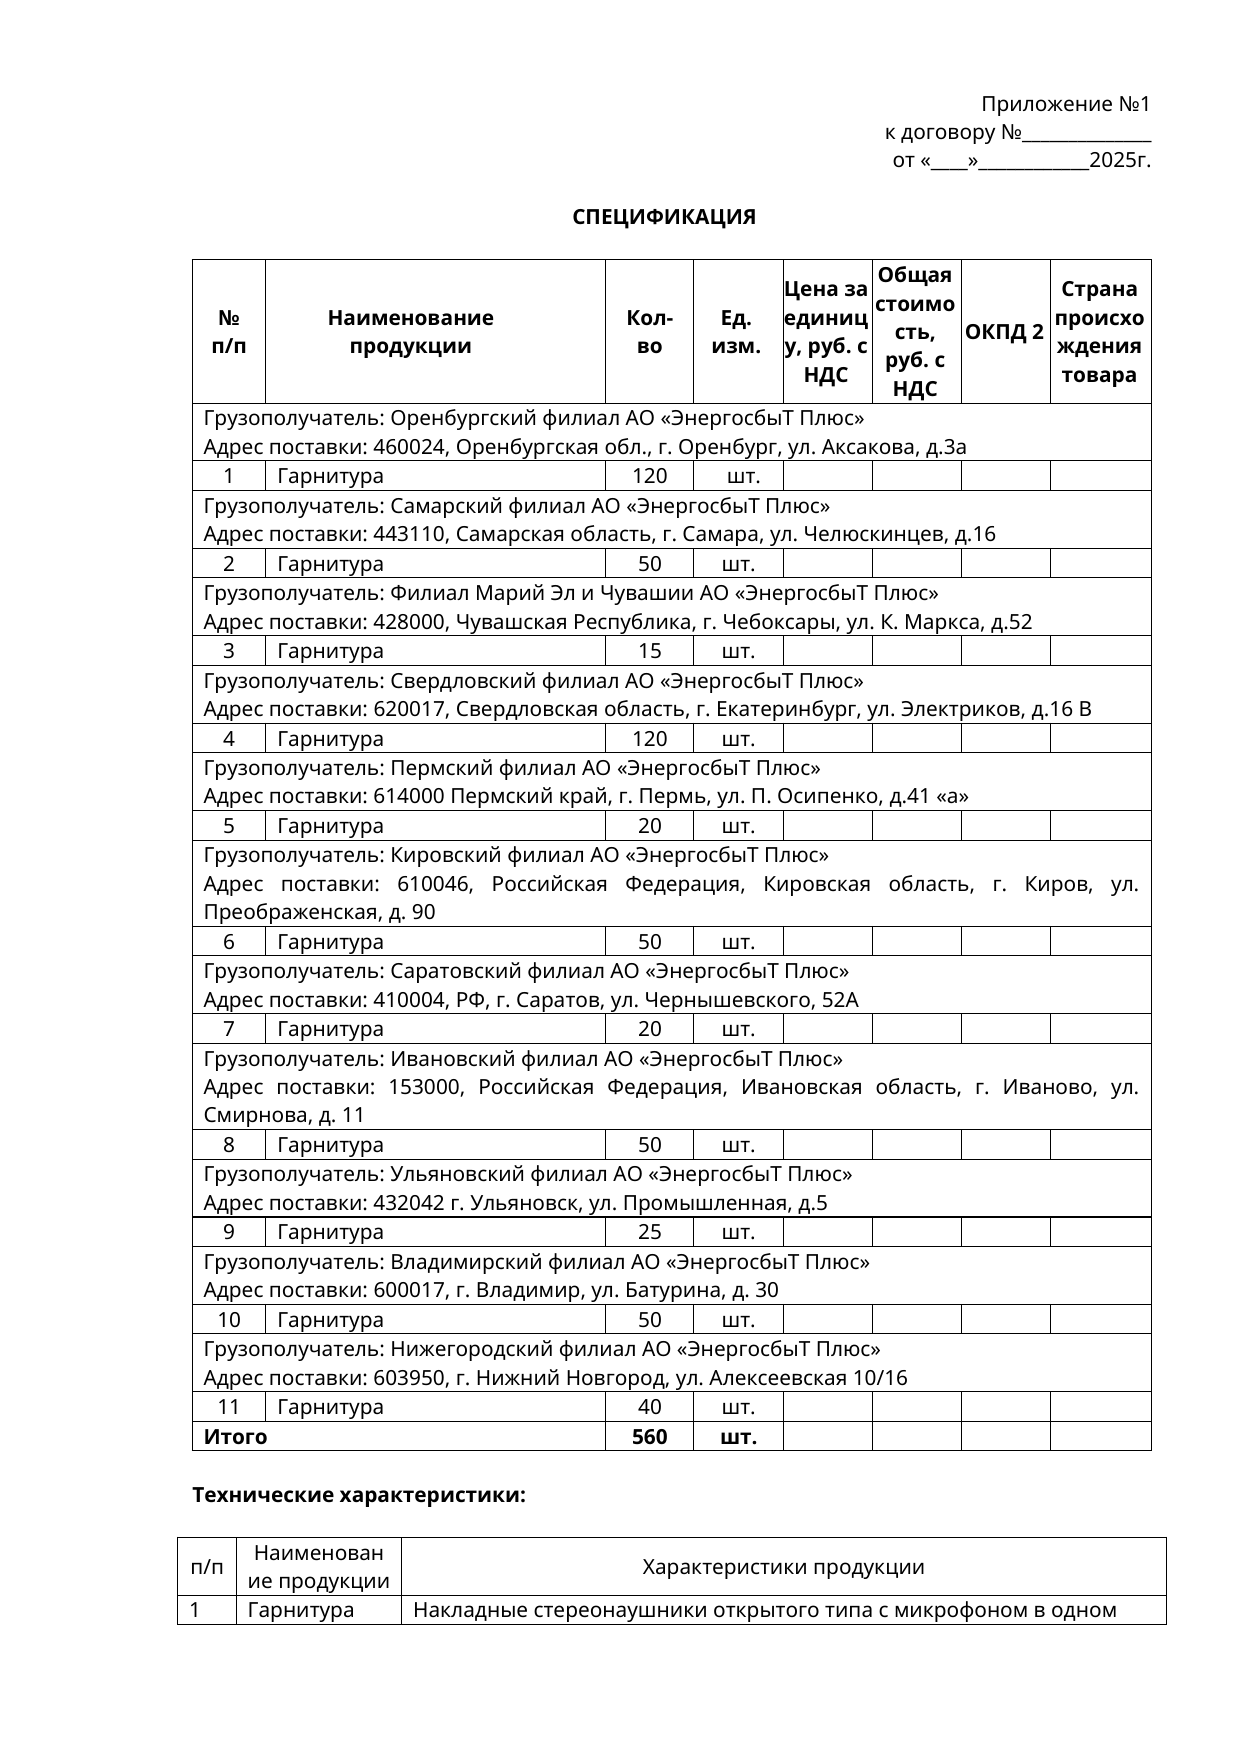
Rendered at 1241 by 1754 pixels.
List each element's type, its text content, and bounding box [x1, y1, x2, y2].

table_cell Гарнитура [266, 724, 605, 752]
table_cell [784, 927, 872, 955]
table_cell [962, 927, 1050, 955]
table_cell [873, 1014, 961, 1043]
table_cell 2 [193, 549, 265, 577]
table_cell шт. [694, 549, 783, 577]
table_cell [873, 927, 961, 955]
table_cell Гарнитура [237, 1596, 401, 1624]
text от «____»____________2025г. [177, 146, 1152, 174]
table_cell [962, 811, 1050, 839]
table_cell [962, 1305, 1050, 1333]
table_cell 11 [193, 1392, 265, 1421]
table_cell 50 [606, 927, 693, 955]
table_cell Гарнитура [266, 636, 605, 665]
table_cell [962, 1422, 1050, 1450]
table_cell [784, 461, 872, 490]
table_cell 8 [193, 1130, 265, 1158]
table_cell [784, 724, 872, 752]
text Приложение №1 [177, 89, 1152, 117]
table_cell 6 [193, 927, 265, 955]
table_cell [873, 811, 961, 839]
table_header Наименование продукции [266, 260, 605, 402]
table_cell [873, 1218, 961, 1246]
text СПЕЦИФИКАЦИЯ [177, 202, 1152, 231]
table_header № п/п [193, 260, 265, 402]
table_cell шт. [694, 1014, 783, 1043]
table_cell Грузополучатель: Свердловский филиал АО «ЭнергосбыТ Плюс» Адрес поставки: 620017, Свердловская область, г. Екатеринбург, ул. Электриков, д.16 В [193, 666, 1151, 723]
table_cell шт. [694, 1130, 783, 1158]
table_cell 1 [193, 461, 265, 490]
table_header Кол-во [606, 260, 693, 402]
table_cell шт. [694, 1305, 783, 1333]
table_cell Грузополучатель: Пермский филиал АО «ЭнергосбыТ Плюс» Адрес поставки: 614000 Пермский край, г. Пермь, ул. П. Осипенко, д.41 «а» [193, 753, 1151, 810]
table_header ОКПД 2 [962, 260, 1050, 402]
table_cell Грузополучатель: Самарский филиал АО «ЭнергосбыТ Плюс» Адрес поставки: 443110, Самарская область, г. Самара, ул. Челюскинцев, д.16 [193, 491, 1151, 548]
table_cell [784, 636, 872, 665]
table_cell [784, 811, 872, 839]
table_cell Гарнитура [266, 1014, 605, 1043]
table_cell 9 [193, 1218, 265, 1246]
table_cell Грузополучатель: Владимирский филиал АО «ЭнергосбыТ Плюс» Адрес поставки: 600017, г. Владимир, ул. Батурина, д. 30 [193, 1247, 1151, 1304]
table_header Цена за единицу, руб. с НДС [784, 260, 872, 402]
table_cell [1051, 1014, 1151, 1043]
table_cell [784, 1422, 872, 1450]
table_cell Гарнитура [266, 1305, 605, 1333]
table_cell [784, 1130, 872, 1158]
table_cell [1051, 549, 1151, 577]
table_cell 50 [606, 1305, 693, 1333]
table_cell [784, 549, 872, 577]
table_cell 120 [606, 461, 693, 490]
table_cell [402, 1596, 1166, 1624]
table_cell [873, 549, 961, 577]
table_cell 3 [193, 636, 265, 665]
table_cell 15 [606, 636, 693, 665]
table_cell [962, 1392, 1050, 1421]
table_cell [784, 1392, 872, 1421]
table_cell 50 [606, 549, 693, 577]
table_cell Грузополучатель: Оренбургский филиал АО «ЭнергосбыТ Плюс» Адрес поставки: 460024, Оренбургская обл., г. Оренбург, ул. Аксакова, д.3а [193, 404, 1151, 460]
table_cell 7 [193, 1014, 265, 1043]
table_cell 4 [193, 724, 265, 752]
table_cell [873, 461, 961, 490]
table_cell [1051, 1422, 1151, 1450]
table_header Наименование продукции [237, 1538, 401, 1594]
table_cell 20 [606, 811, 693, 839]
table_cell шт. [694, 1422, 783, 1450]
table_cell Итого [193, 1422, 605, 1450]
table_cell шт. [694, 1392, 783, 1421]
table_cell шт. [694, 724, 783, 752]
table_cell шт. [694, 811, 783, 839]
table_cell Гарнитура [266, 1218, 605, 1246]
table_cell Грузополучатель: Филиал Марий Эл и Чувашии АО «ЭнергосбыТ Плюс» Адрес поставки: 428000, Чувашская Республика, г. Чебоксары, ул. К. Маркса, д.52 [193, 578, 1151, 635]
table_header Характеристики продукции [402, 1538, 1166, 1594]
table_cell [962, 461, 1050, 490]
table_cell [1051, 724, 1151, 752]
text к договору №______________ [177, 117, 1152, 146]
table_cell 1 [178, 1596, 236, 1624]
table_cell Гарнитура [266, 1130, 605, 1158]
table_cell Гарнитура [266, 461, 605, 490]
table_cell 5 [193, 811, 265, 839]
table_header Ед. изм. [694, 260, 783, 402]
table_cell шт. [694, 636, 783, 665]
table_cell Грузополучатель: Саратовский филиал АО «ЭнергосбыТ Плюс» Адрес поставки: 410004, РФ, г. Саратов, ул. Чернышевского, 52А [193, 956, 1151, 1013]
table_cell [962, 724, 1050, 752]
table_cell шт. [694, 461, 783, 490]
table_cell [873, 1305, 961, 1333]
table_cell [1051, 1392, 1151, 1421]
table_cell [1051, 1218, 1151, 1246]
table_cell [873, 1130, 961, 1158]
table_cell [962, 549, 1050, 577]
table_cell [873, 1392, 961, 1421]
table_cell [962, 1130, 1050, 1158]
table_cell 120 [606, 724, 693, 752]
table_cell [873, 636, 961, 665]
table_cell [1051, 461, 1151, 490]
table_cell Гарнитура [266, 811, 605, 839]
table_cell Гарнитура [266, 549, 605, 577]
table_cell Гарнитура [266, 1392, 605, 1421]
table_cell [1051, 1130, 1151, 1158]
table_cell [873, 1422, 961, 1450]
table_header Общая стоимость, руб. с НДС [873, 260, 961, 402]
table_cell шт. [694, 1218, 783, 1246]
table_cell [1051, 636, 1151, 665]
table_cell 25 [606, 1218, 693, 1246]
table_cell [962, 1014, 1050, 1043]
table_cell [873, 724, 961, 752]
table_cell Грузополучатель: Ульяновский филиал АО «ЭнергосбыТ Плюс» Адрес поставки: 432042 г. Ульяновск, ул. Промышленная, д.5 [193, 1160, 1151, 1216]
table_cell Грузополучатель: Ивановский филиал АО «ЭнергосбыТ Плюс» Адрес поставки: 153000, Российская Федерация, Ивановская область, г. Иваново, ул. Смирнова, д. 11 [193, 1044, 1151, 1129]
table_header Страна происхождения товара [1051, 260, 1151, 402]
table_cell 560 [606, 1422, 693, 1450]
table_cell [784, 1305, 872, 1333]
table_cell [784, 1014, 872, 1043]
table_cell Грузополучатель: Кировский филиал АО «ЭнергосбыТ Плюс» Адрес поставки: 610046, Российская Федерация, Кировская область, г. Киров, ул. Преображенская, д. 90 [193, 841, 1151, 926]
table_cell Гарнитура [266, 927, 605, 955]
table_cell Грузополучатель: Нижегородский филиал АО «ЭнергосбыТ Плюс» Адрес поставки: 603950, г. Нижний Новгород, ул. Алексеевская 10/16 [193, 1334, 1151, 1391]
table_header п/п [178, 1538, 236, 1594]
table_cell шт. [694, 927, 783, 955]
table_cell [1051, 811, 1151, 839]
table_cell [962, 636, 1050, 665]
table_cell [1051, 927, 1151, 955]
table_cell 20 [606, 1014, 693, 1043]
table_cell 50 [606, 1130, 693, 1158]
table_cell [1051, 1305, 1151, 1333]
table_cell 10 [193, 1305, 265, 1333]
text Технические характеристики: [192, 1480, 1102, 1508]
table_cell 40 [606, 1392, 693, 1421]
table_cell [962, 1218, 1050, 1246]
table_cell [784, 1218, 872, 1246]
